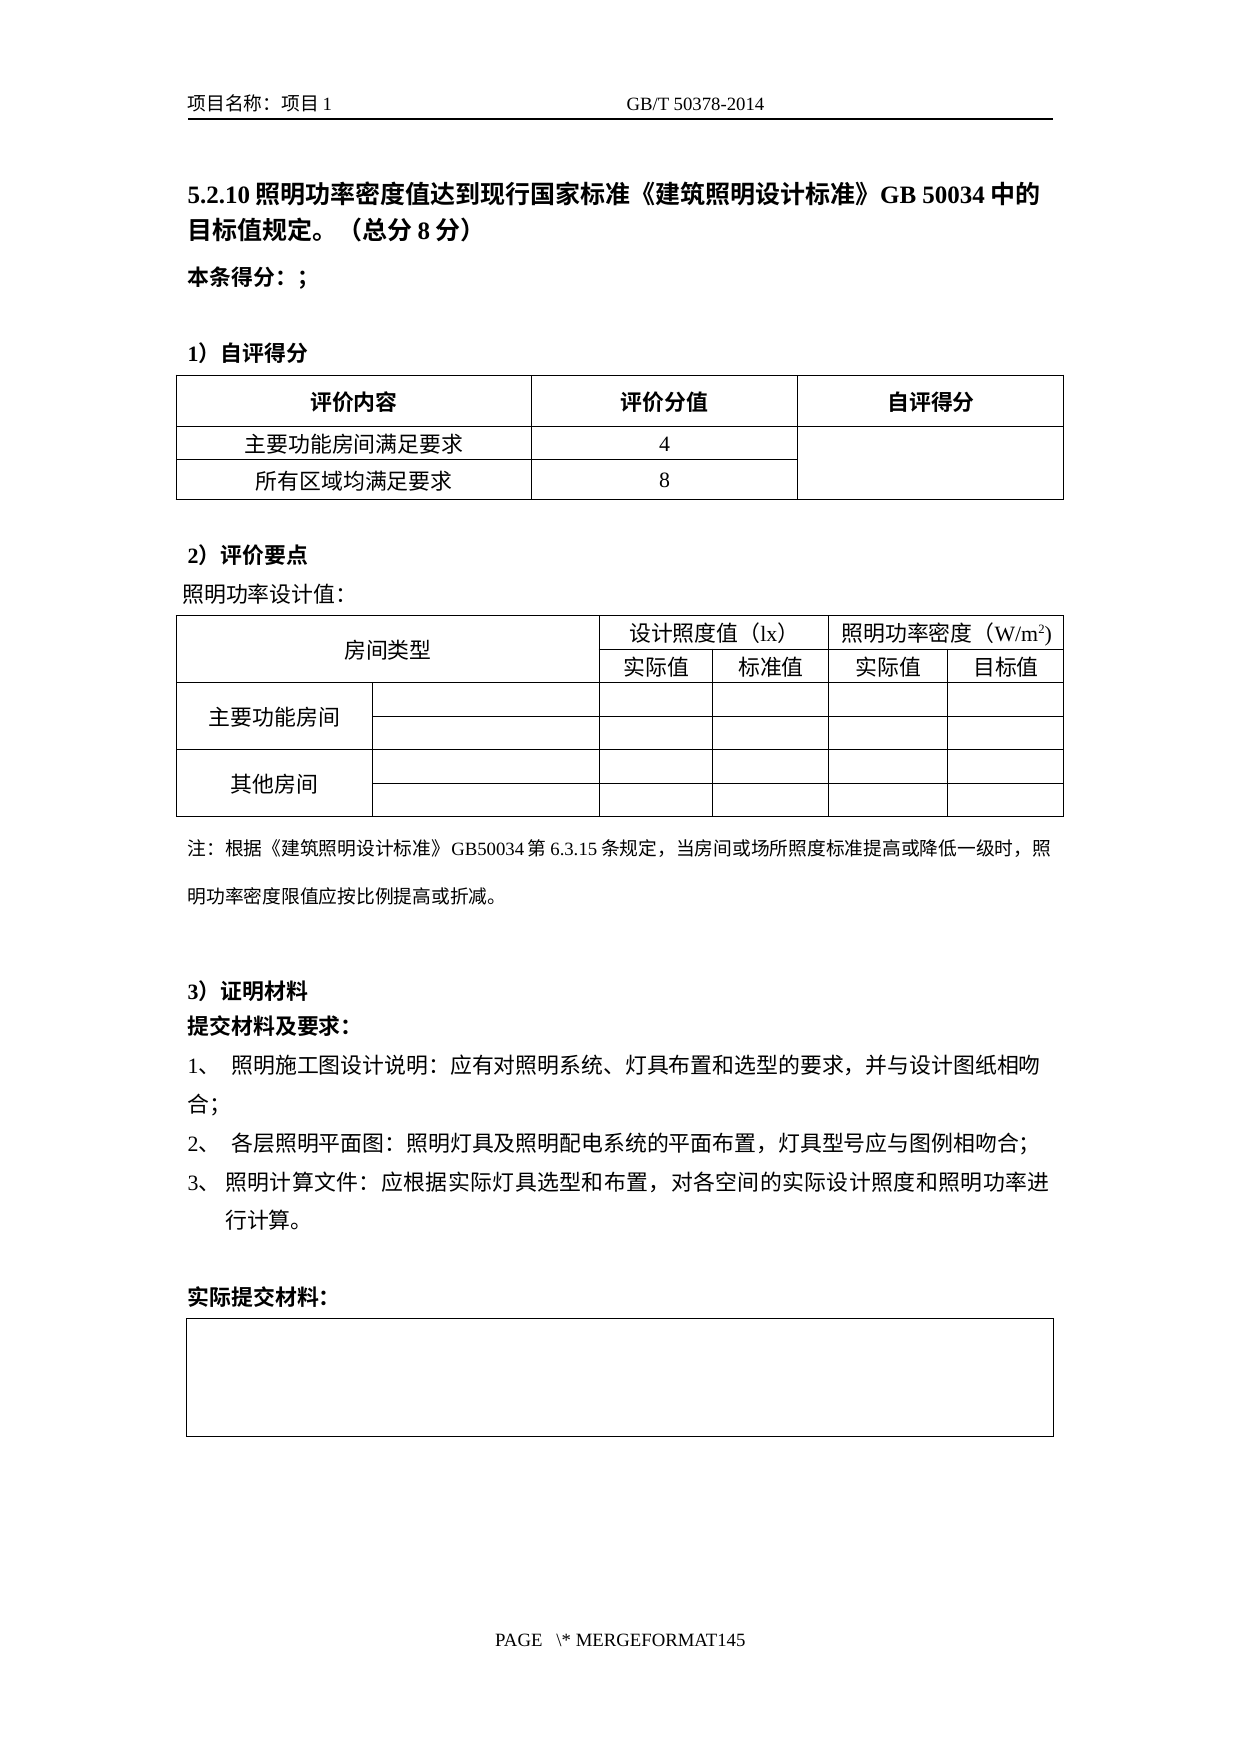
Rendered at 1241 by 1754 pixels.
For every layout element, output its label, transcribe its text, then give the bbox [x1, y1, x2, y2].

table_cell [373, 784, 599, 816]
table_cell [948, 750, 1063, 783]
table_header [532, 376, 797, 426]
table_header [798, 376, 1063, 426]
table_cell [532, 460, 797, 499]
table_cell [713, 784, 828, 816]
list 各层照明平面图：照明灯具及照明配电系统的平面布置，灯具型号应与图例相吻合； [187, 1125, 1053, 1158]
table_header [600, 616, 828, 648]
text 本条得分：； [187, 259, 1053, 292]
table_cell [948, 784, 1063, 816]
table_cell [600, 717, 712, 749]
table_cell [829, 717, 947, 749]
text 提交材料及要求： [187, 1009, 1053, 1041]
list 照明计算文件：应根据实际灯具选型和布置，对各空间的实际设计照度和照明功率进行计算。 [187, 1164, 1053, 1236]
text 3）证明材料 [187, 961, 1053, 1009]
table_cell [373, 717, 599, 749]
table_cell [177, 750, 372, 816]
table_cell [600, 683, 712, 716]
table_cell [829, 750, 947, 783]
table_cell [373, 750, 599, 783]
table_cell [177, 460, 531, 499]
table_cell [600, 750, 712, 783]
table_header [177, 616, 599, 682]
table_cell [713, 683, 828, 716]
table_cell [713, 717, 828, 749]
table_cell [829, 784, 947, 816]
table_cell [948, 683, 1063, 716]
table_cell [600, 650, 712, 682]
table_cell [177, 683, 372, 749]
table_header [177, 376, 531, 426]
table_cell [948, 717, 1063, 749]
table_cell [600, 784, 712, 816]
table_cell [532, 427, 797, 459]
text 2）评价要点 [187, 537, 1053, 570]
text 1）自评得分 [187, 336, 1053, 368]
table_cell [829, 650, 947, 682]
text 注：根据《建筑照明设计标准》GB50034第6.3.15条规定，当房间或场所照度标准提高或降低一级时，照明功率密度限值应按比例提高或折减。 [187, 817, 1053, 913]
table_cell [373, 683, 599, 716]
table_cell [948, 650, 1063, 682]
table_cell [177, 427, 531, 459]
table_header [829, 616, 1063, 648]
subtitle 5.2.10照明功率密度值达到现行国家标准《建筑照明设计标准》GB 50034中的目标值规定。（总分8分） [187, 174, 1053, 247]
text 照明功率设计值： [182, 576, 1053, 609]
text 实际提交材料： [187, 1279, 1053, 1312]
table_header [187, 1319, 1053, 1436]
list 照明施工图设计说明：应有对照明系统、灯具布置和选型的要求，并与设计图纸相吻合； [187, 1048, 1053, 1119]
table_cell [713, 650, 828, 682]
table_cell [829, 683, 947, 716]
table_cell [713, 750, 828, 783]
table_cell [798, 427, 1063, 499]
